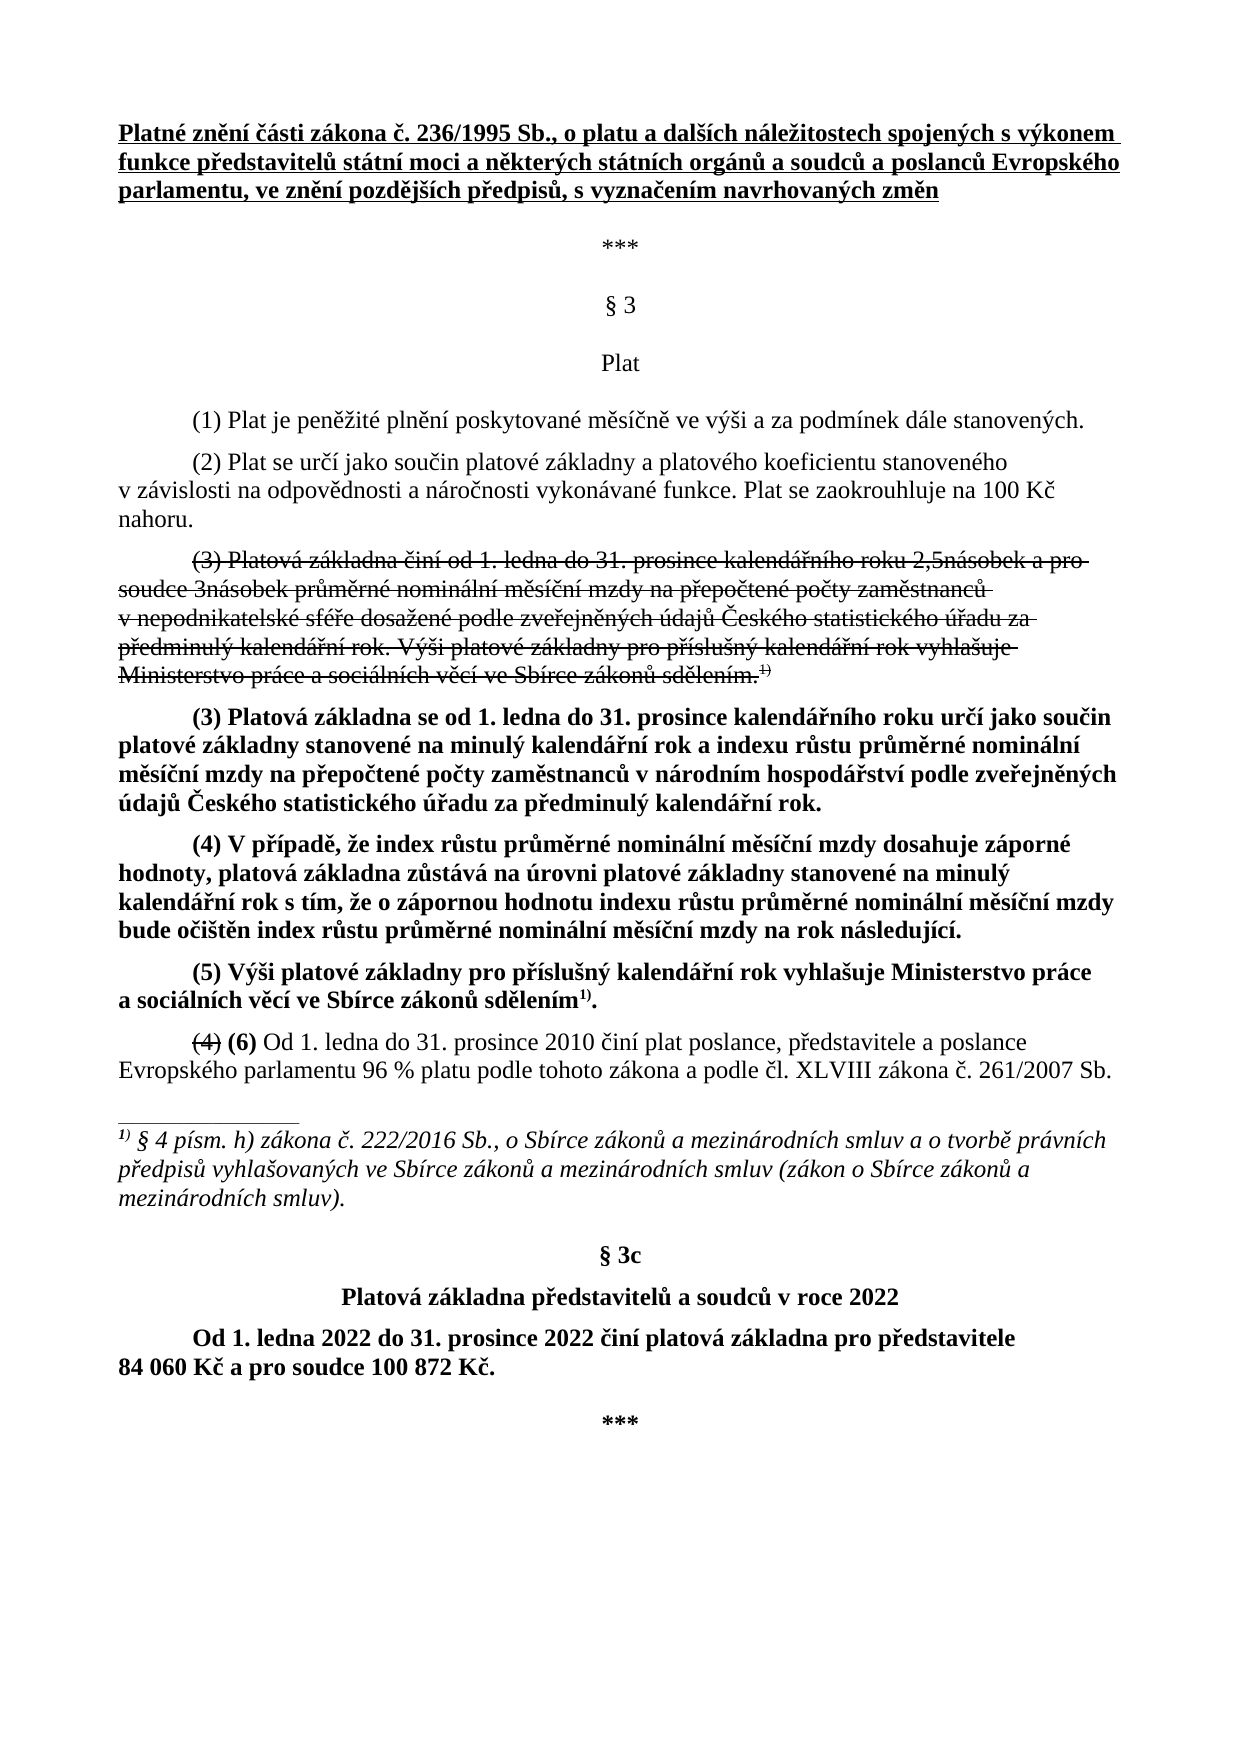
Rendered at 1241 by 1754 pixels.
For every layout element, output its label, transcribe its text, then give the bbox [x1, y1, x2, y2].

text *** [118, 233, 1122, 262]
text Platová základna představitelů a soudců v roce 2022 [118, 1282, 1122, 1311]
text *** [118, 1409, 1122, 1438]
text (4) (6) Od 1. ledna do 31. prosince 2010 činí plat poslance, představitele a poslance Evropského parlamentu 96 % platu podle tohoto zákona a podle čl. XLVIII zákona č. 261/2007 Sb. [118, 1027, 1122, 1084]
text Plat [118, 348, 1122, 377]
text (3) Platová základna se od 1. ledna do 31. prosince kalendářního roku určí jako součin platové základny stanovené na minulý kalendářní rok a indexu růstu průměrné nominální měsíční mzdy na přepočtené počty zaměstnanců v národním hospodářství podle zveřejněných údajů Českého statistického úřadu za předminulý kalendářní rok. [118, 702, 1122, 817]
text (2) Plat se určí jako součin platové základny a platového koeficientu stanoveného v závislosti na odpovědnosti a náročnosti vykonávané funkce. Plat se zaokrouhluje na 100 Kč nahoru. [118, 447, 1122, 533]
text (4) V případě, že index růstu průměrné nominální měsíční mzdy dosahuje záporné hodnoty, platová základna zůstává na úrovni platové základny stanovené na minulý kalendářní rok s tím, že o zápornou hodnotu indexu růstu průměrné nominální měsíční mzdy bude očištěn index růstu průměrné nominální měsíční mzdy na rok následující. [118, 829, 1122, 944]
text Platné znění části zákona č. 236/1995 Sb., o platu a dalších náležitostech spojených s výkonem funkce představitelů státní moci a některých státních orgánů a soudců a poslanců Evropského parlamentu, ve znění pozdějších předpisů, s vyznačením navrhovaných změn [118, 118, 1122, 204]
text 1) § 4 písm. h) zákona č. 222/2016 Sb., o Sbírce zákonů a mezinárodních smluv a o tvorbě právních předpisů vyhlašovaných ve Sbírce zákonů a mezinárodních smluv (zákon o Sbírce zákonů a mezinárodních smluv). [118, 1126, 1122, 1212]
text (1) Plat je peněžité plnění poskytované měsíčně ve výši a za podmínek dále stanovených. [118, 406, 1122, 434]
text _________________________ [118, 1097, 1122, 1126]
text § 3c [118, 1241, 1122, 1269]
text Od 1. ledna 2022 do 31. prosince 2022 činí platová základna pro představitele 84 060 Kč a pro soudce 100 872 Kč. [118, 1323, 1122, 1381]
text § 3 [118, 291, 1122, 319]
text (3) Platová základna činí od 1. ledna do 31. prosince kalendářního roku 2,5násobek a pro soudce 3násobek průměrné nominální měsíční mzdy na přepočtené počty zaměstnanců v nepodnikatelské sféře dosažené podle zveřejněných údajů Českého statistického úřadu za předminulý kalendářní rok. Výši platové základny pro příslušný kalendářní rok vyhlašuje Ministerstvo práce a sociálních věcí ve Sbírce zákonů sdělením.1) [118, 546, 1122, 689]
text (5) Výši platové základny pro příslušný kalendářní rok vyhlašuje Ministerstvo práce a sociálních věcí ve Sbírce zákonů sdělením1). [118, 957, 1122, 1014]
